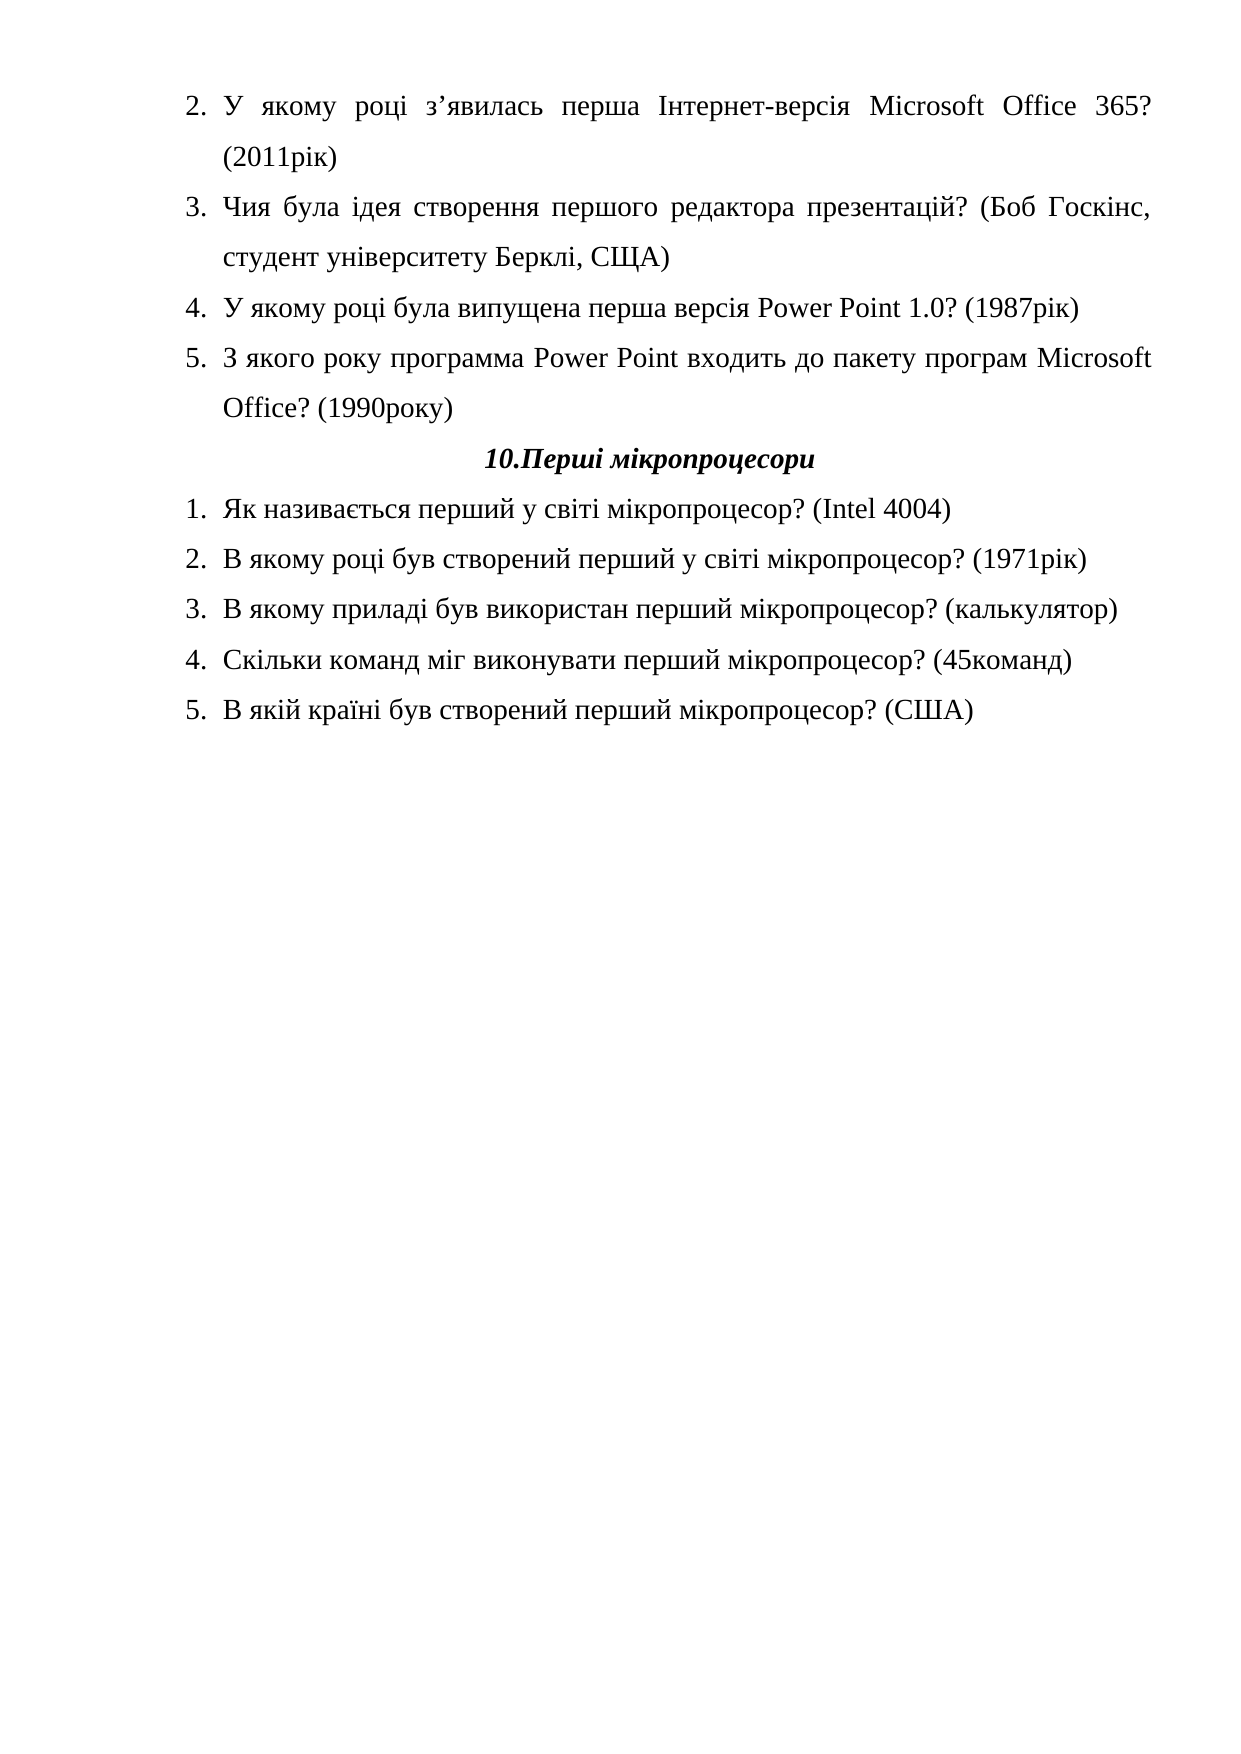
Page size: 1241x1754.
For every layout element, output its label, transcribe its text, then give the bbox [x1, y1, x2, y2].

list В якому приладі був використан перший мікропроцесор? (калькулятор) [185, 592, 1152, 625]
list В якому році був створений перший у світі мікропроцесор? (1971рік) [185, 541, 1152, 575]
list Скільки команд міг виконувати перший мікропроцесор? (45команд) [185, 642, 1152, 676]
list Як називається перший у світі мікропроцесор? (Intel 4004) [185, 491, 1152, 524]
list В якій країні був створений перший мікропроцесор? (США) [185, 692, 1152, 726]
list У якому році була випущена перша версія Power Point 1.0? (1987рік) [185, 290, 1152, 323]
list 10.Перші мікропроцесори [148, 441, 1152, 474]
list З якого року программа Power Point входить до пакету програм Microsoft Office? (1990року) [185, 340, 1152, 424]
list У якому році з’явилась перша Інтернет-версія Microsoft Office 365? (2011рік) [185, 88, 1152, 172]
list Чия була ідея створення першого редактора презентацій? (Боб Госкінс, студент університету Берклі, СЩА) [185, 189, 1152, 273]
